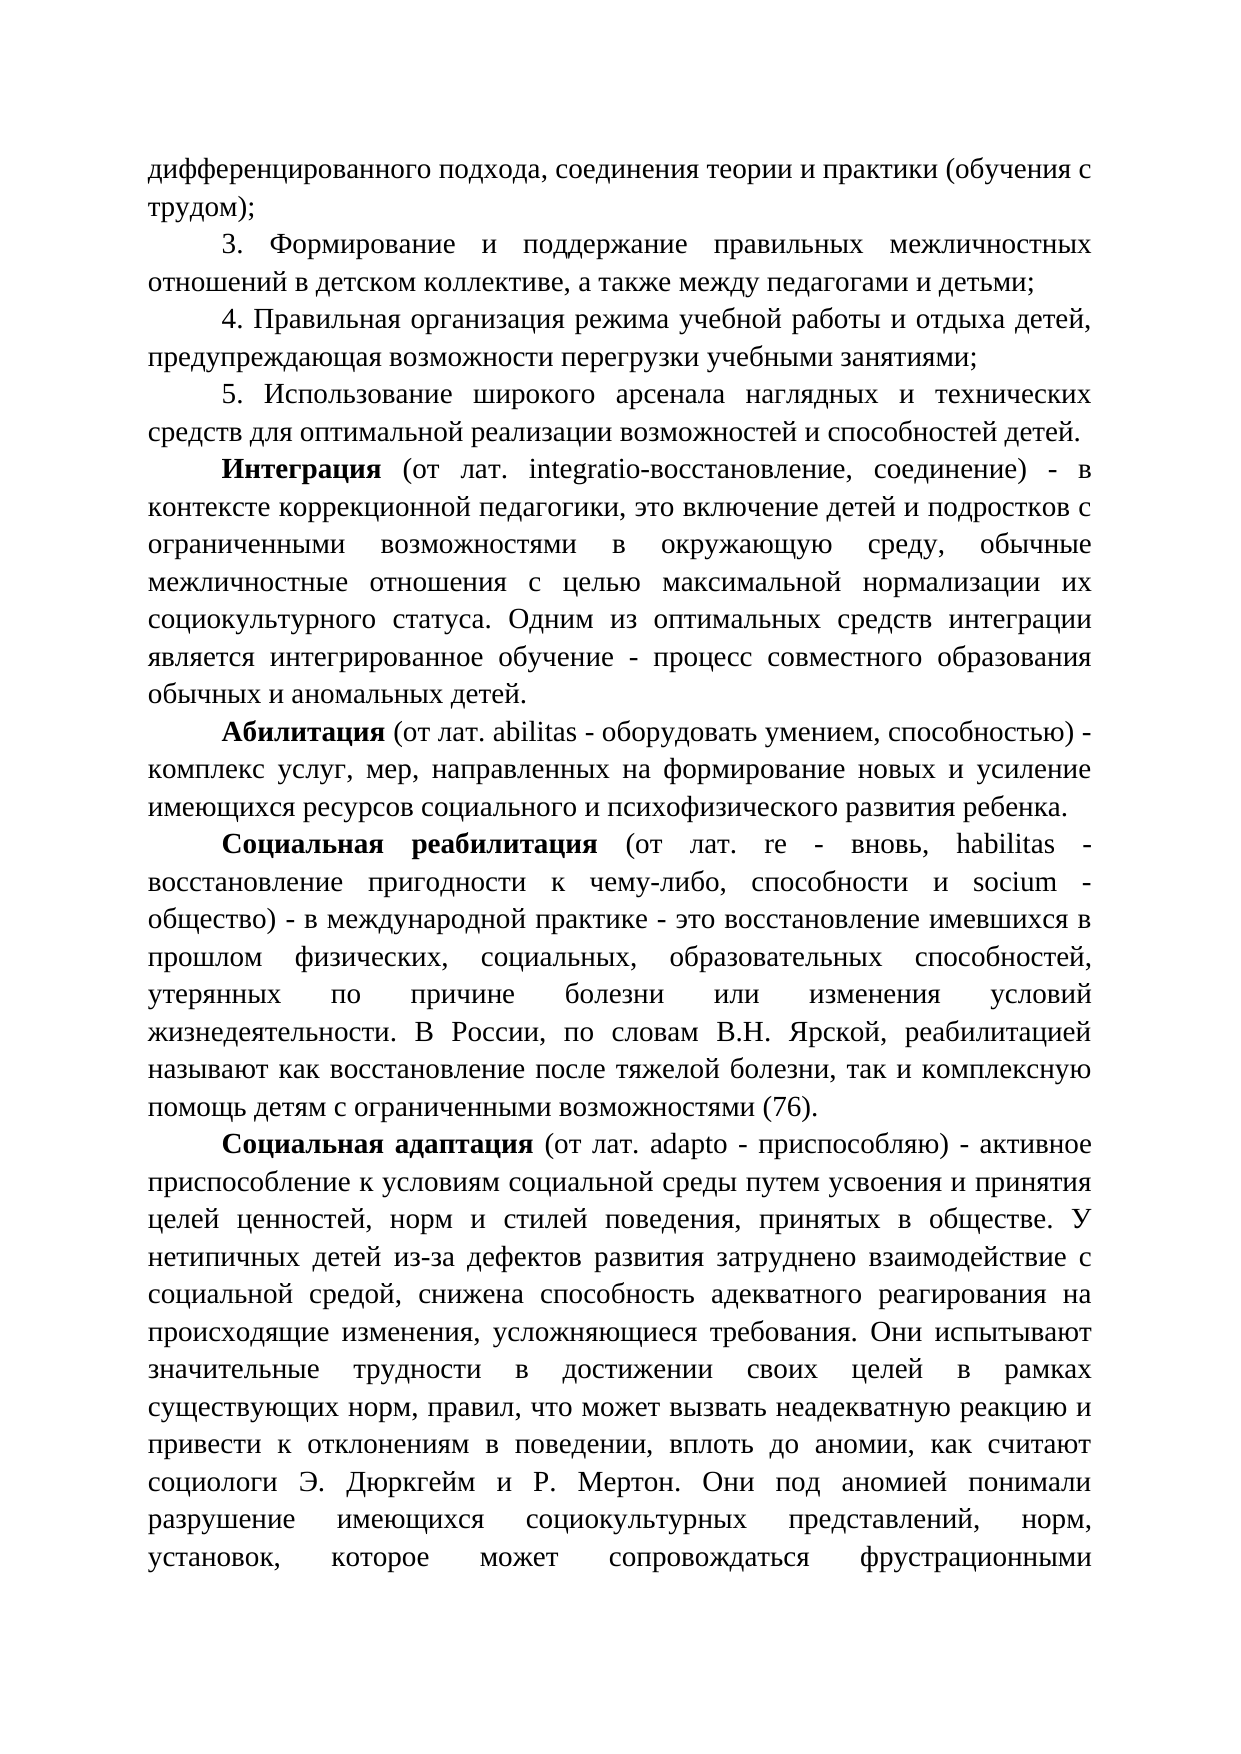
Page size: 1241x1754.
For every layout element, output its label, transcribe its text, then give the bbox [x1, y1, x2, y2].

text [148, 148, 1092, 223]
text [148, 1123, 1092, 1573]
text Абилитация (от лат. abilitas - оборудовать умением, способностью) - комплекс услуг, мер, направленных на формирование новых и усиление имеющихся ресурсов социального и психофизического развития ребенка. [148, 710, 1092, 823]
text 4. Правильная организация режима учебной работы и отдыха детей, предупреждающая возможности перегрузки учебными занятиями; [148, 298, 1092, 373]
text Социальная реабилитация (от лат. re - вновь, habilitas -восстановление пригодности к чему-либо, способности и socium - общество) - в международной практике - это восстановление имевшихся в прошлом физических, социальных, образовательных способностей, утерянных по причине болезни или изменения условий жизнедеятельности. В России, по словам В.Н. Ярской, реабилитацией называют как восстановление после тяжелой болезни, так и комплексную помощь детям с ограниченными возможностями (76). [148, 823, 1092, 1123]
text 3. Формирование и поддержание правильных межличностных отношений в детском коллективе, а также между педагогами и детьми; [148, 223, 1092, 298]
text 5. Использование широкого арсенала наглядных и технических средств для оптимальной реализации возможностей и способностей детей. [148, 373, 1092, 448]
text Интеграция (от лат. integratio-восстановление, соединение) - в контексте коррекционной педагогики, это включение детей и подростков с ограниченными возможностями в окружающую среду, обычные межличностные отношения с целью максимальной нормализации их социокультурного статуса. Одним из оптимальных средств интеграции является интегрированное обучение - процесс совместного образования обычных и аномальных детей. [148, 448, 1092, 710]
